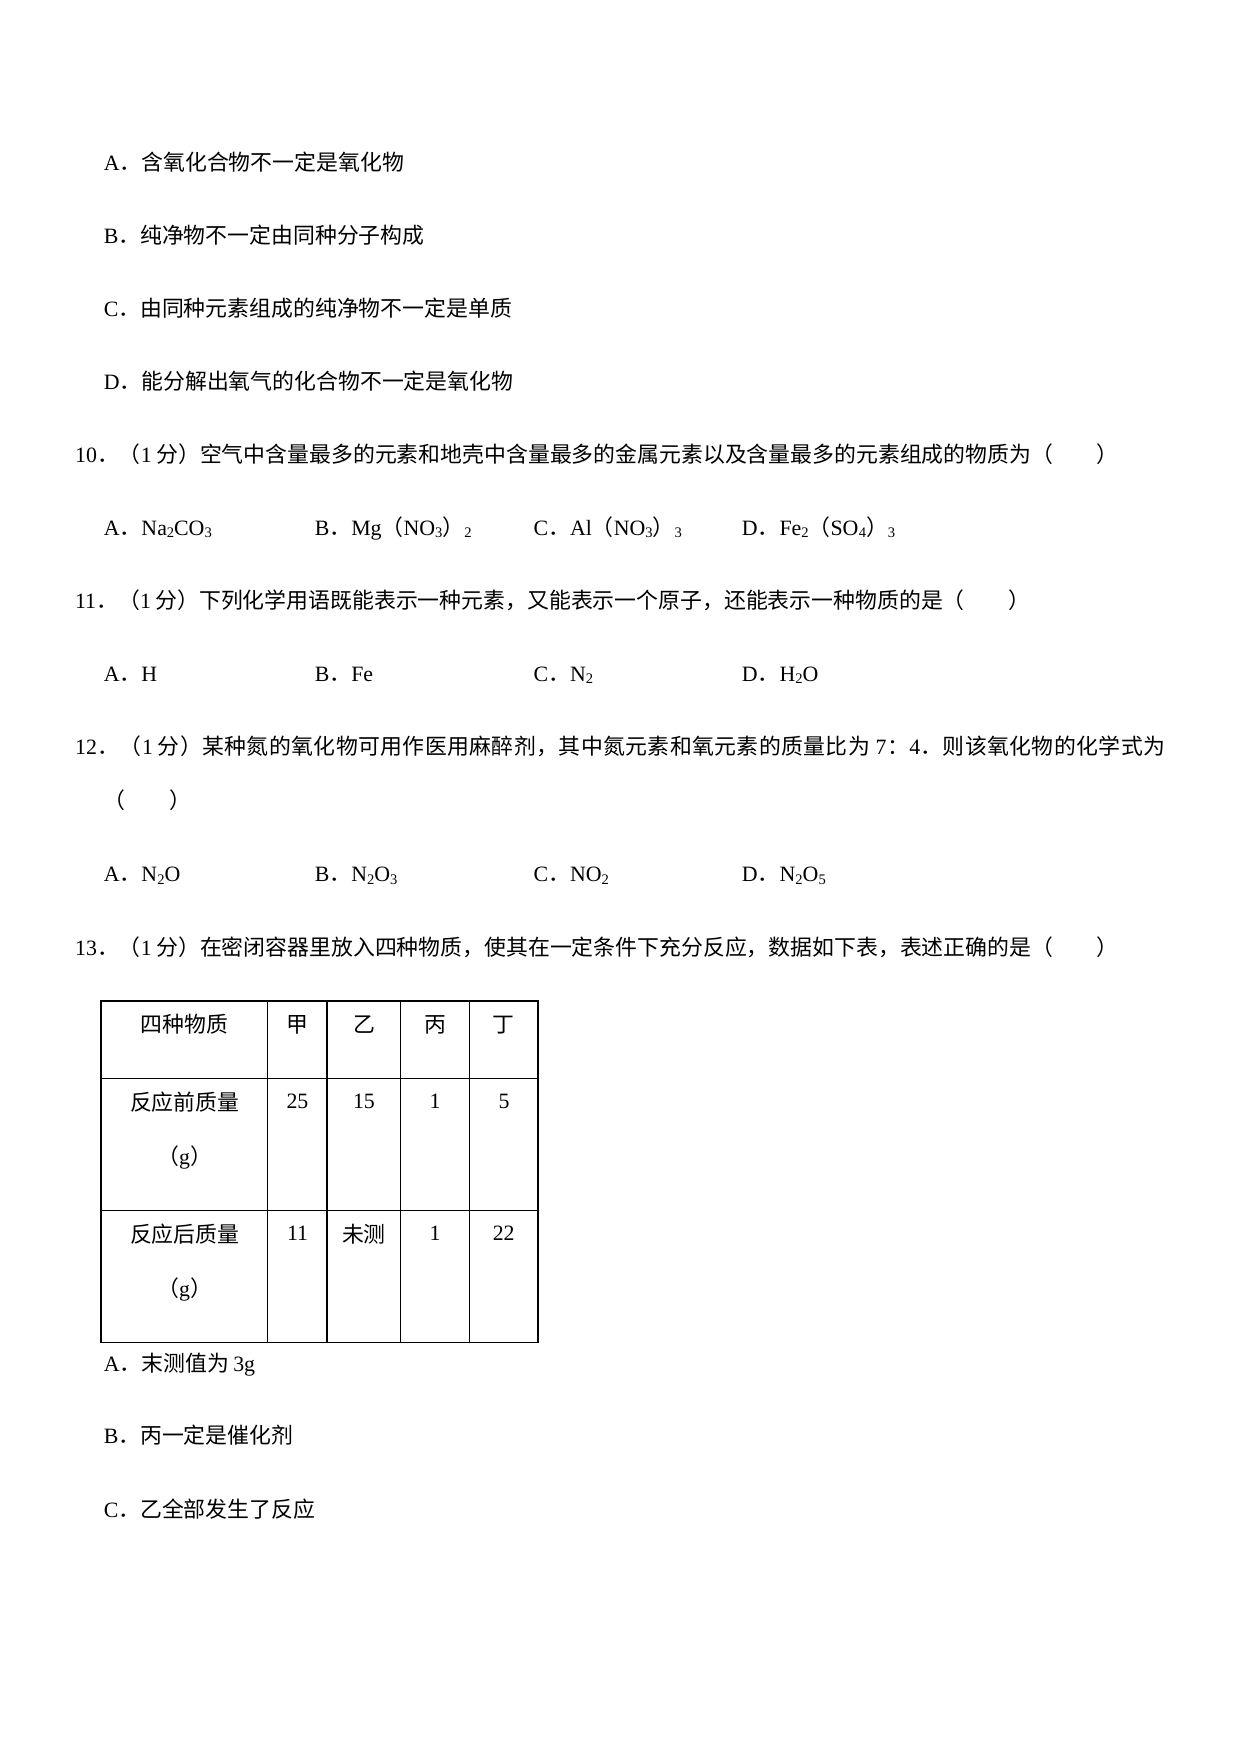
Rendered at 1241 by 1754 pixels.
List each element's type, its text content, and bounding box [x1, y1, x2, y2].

table_header 丁 [470, 1002, 537, 1078]
table_cell 5 [470, 1079, 537, 1210]
text 11．（1分）下列化学用语既能表示一种元素，又能表示一个原子，还能表示一种物质的是（ ） [75, 581, 1165, 617]
table_cell 未测 [328, 1211, 400, 1342]
table_cell 反应前质量（g） [102, 1079, 267, 1210]
text A．H B．Fe C．N2 D．H2O [75, 654, 1165, 690]
table_cell 1 [401, 1211, 469, 1342]
text 13．（1分）在密闭容器里放入四种物质，使其在一定条件下充分反应，数据如下表，表述正确的是（ ） [75, 927, 1165, 963]
table_cell 反应后质量（g） [102, 1211, 267, 1342]
table_cell 15 [328, 1079, 400, 1210]
text D．能分解出氧气的化合物不一定是氧化物 [75, 362, 1165, 398]
table_cell 25 [268, 1079, 326, 1210]
text 12．（1分）某种氮的氧化物可用作医用麻醉剂，其中氮元素和氧元素的质量比为7：4．则该氧化物的化学式为（ ） [75, 727, 1165, 817]
text C．由同种元素组成的纯净物不一定是单质 [75, 288, 1165, 325]
table_cell 22 [470, 1211, 537, 1342]
table_cell 1 [401, 1079, 469, 1210]
table_header 乙 [328, 1002, 400, 1078]
text C．乙全部发生了反应 [75, 1489, 1165, 1526]
text A．末测值为3g [75, 1343, 1165, 1379]
table_header 丙 [401, 1002, 469, 1078]
table_cell 11 [268, 1211, 326, 1342]
text A．N2O B．N2O3 C．NO2 D．N2O5 [75, 854, 1165, 891]
text A．含氧化合物不一定是氧化物 [75, 142, 1165, 179]
text A．Na2CO3 B．Mg（NO3）2 C．Al（NO3）3 D．Fe2（SO4）3 [75, 508, 1165, 544]
text 10．（1分）空气中含量最多的元素和地壳中含量最多的金属元素以及含量最多的元素组成的物质为（ ） [75, 434, 1165, 471]
text B．丙一定是催化剂 [75, 1416, 1165, 1453]
table_header 四种物质 [102, 1002, 267, 1078]
table_header 甲 [268, 1002, 326, 1078]
text B．纯净物不一定由同种分子构成 [75, 216, 1165, 252]
